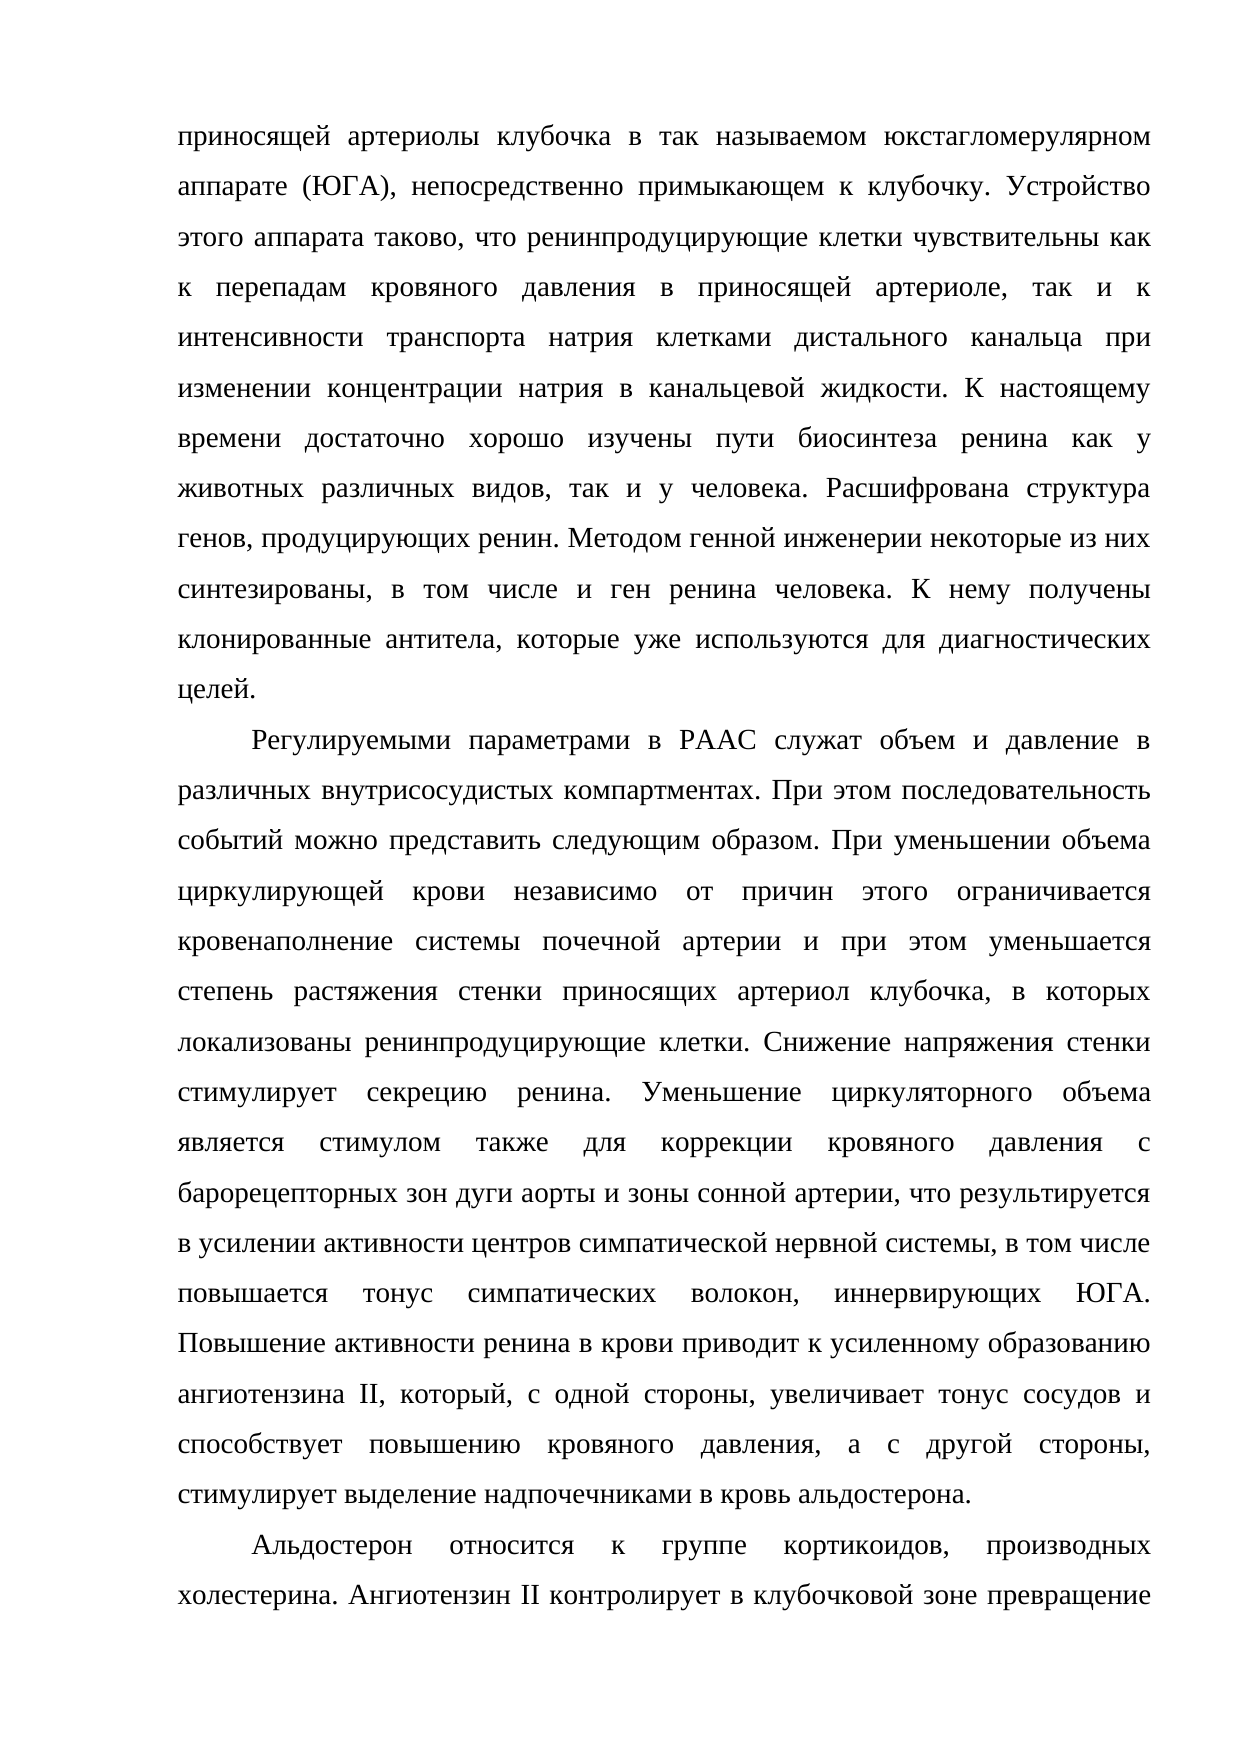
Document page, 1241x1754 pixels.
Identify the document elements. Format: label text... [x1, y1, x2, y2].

text Регулируемыми параметрами в РААС служат объем и давление в различных внутрисосудистых компартментах. При этом последовательность событий можно представить следующим образом. При уменьшении объема циркулирующей крови независимо от причин этого ограничивается кровенаполнение системы почечной артерии и при этом уменьшается степень растяжения стенки приносящих артериол клубочка, в которых локализованы ренинпродуцирующие клетки. Снижение напряжения стенки стимулирует секрецию ренина. Уменьшение циркуляторного объема является стимулом также для коррекции кровяного давления с барорецепторных зон дуги аорты и зоны сонной артерии, что результируется в усилении активности центров симпатической нервной системы, в том числе повышается тонус симпатических волокон, иннервирующих ЮГА. Повышение активности ренина в крови приводит к усиленному образованию ангиотензина II, который, с одной стороны, увеличивает тонус сосудов и способствует повышению кровяного давления, а с другой стороны, стимулирует выделение надпочечниками в кровь альдостерона. [177, 722, 1152, 1510]
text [177, 1527, 1152, 1611]
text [177, 118, 1152, 705]
